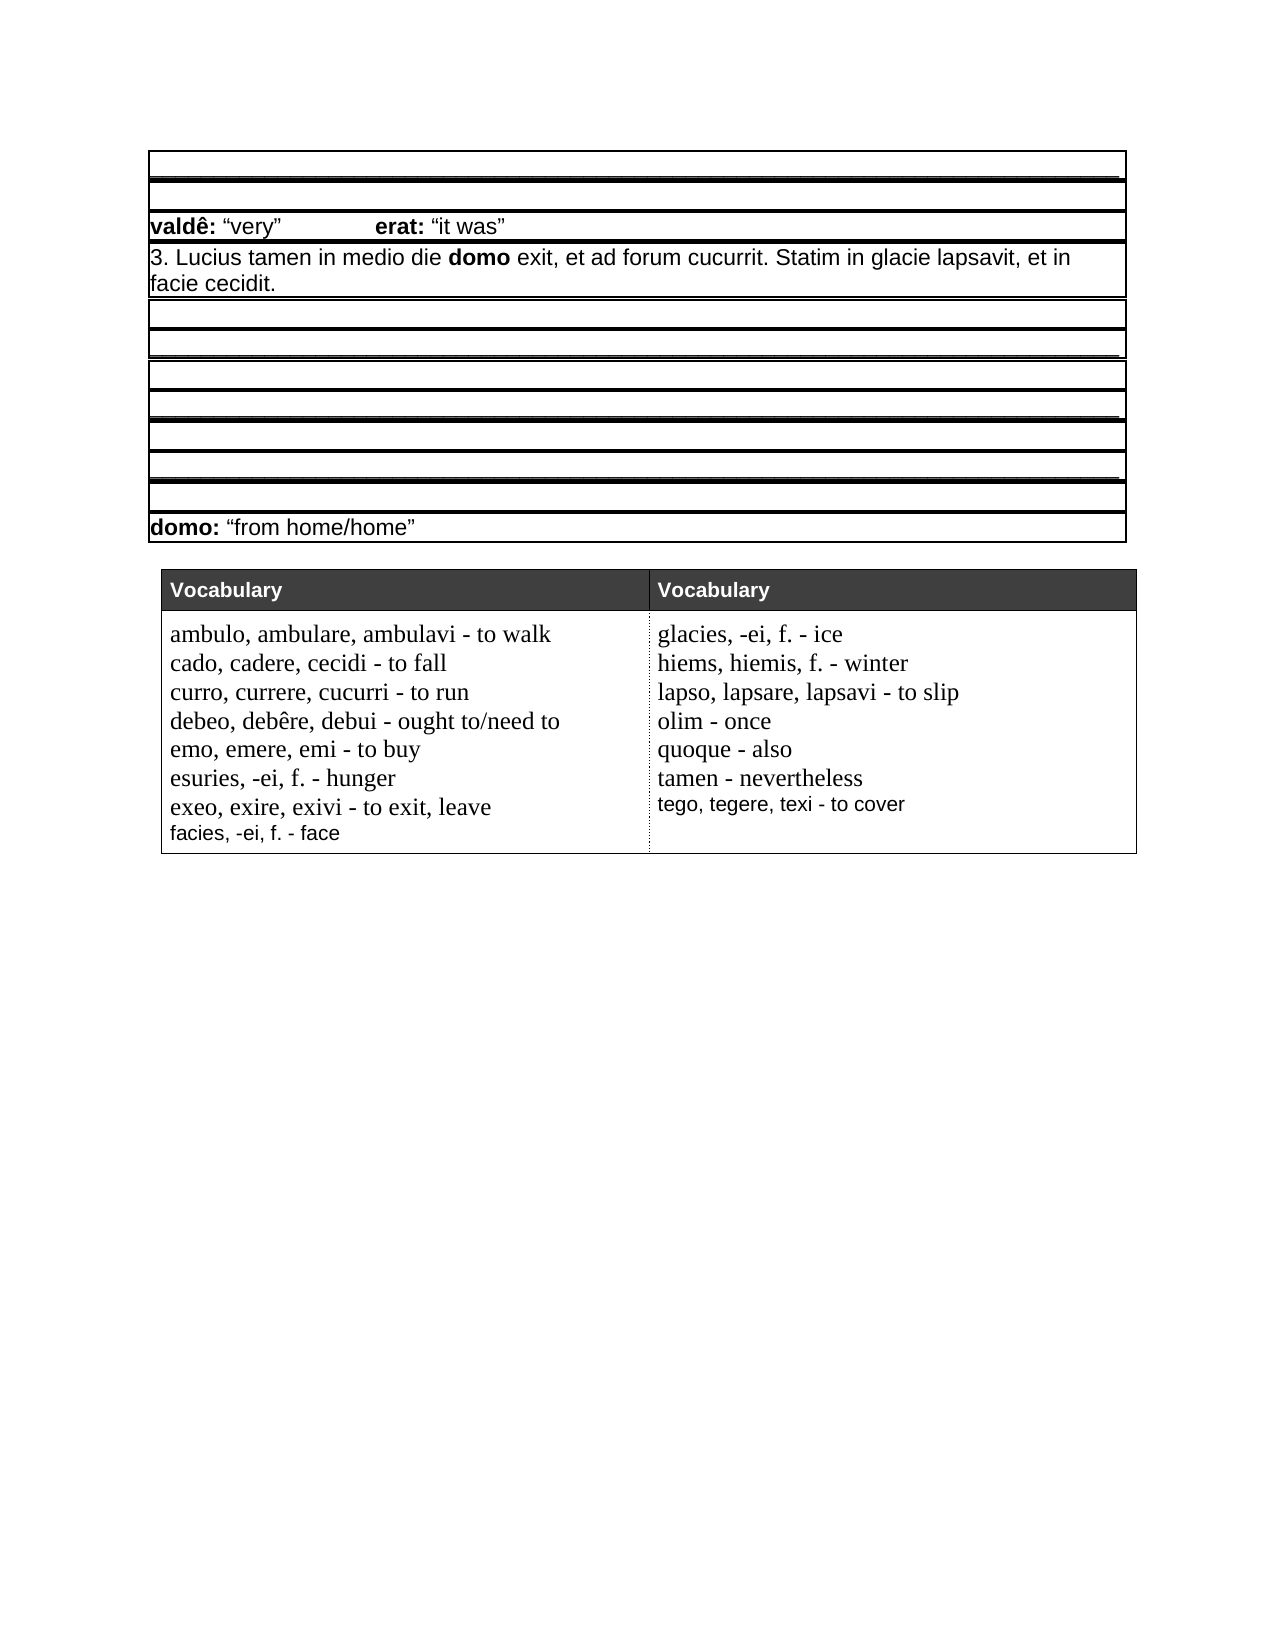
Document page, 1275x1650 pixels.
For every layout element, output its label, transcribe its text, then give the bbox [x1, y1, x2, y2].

text ____________________________________________________________________________ [150, 392, 1125, 418]
text domo: “from home/home” [150, 514, 1125, 541]
table_header Vocabulary [650, 570, 1136, 610]
table_header Vocabulary [162, 570, 649, 610]
text ____________________________________________________________________________ [150, 331, 1125, 357]
text valdê: “very” erat: “it was” [150, 213, 1125, 239]
text ____________________________________________________________________________ [150, 453, 1125, 479]
table_cell ambulo, ambulare, ambulavi - to walk cado, cadere, cecidi - to fall curro, currere, cucurri - to run debeo, debêre, debui - ought to/need to emo, emere, emi - to buy esuries, -ei, f. - hunger exeo, exire, exivi - to exit, leave facies, -ei, f. - face [162, 611, 649, 853]
table_cell glacies, -ei, f. - ice hiems, hiemis, f. - winter lapso, lapsare, lapsavi - to slip olim - once quoque - also tamen - nevertheless tego, tegere, texi - to cover [649, 611, 1136, 853]
text 3. Lucius tamen in medio die domo exit, et ad forum cucurrit. Statim in glacie lapsavit, et in facie cecidit. [150, 244, 1125, 296]
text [150, 152, 1125, 178]
